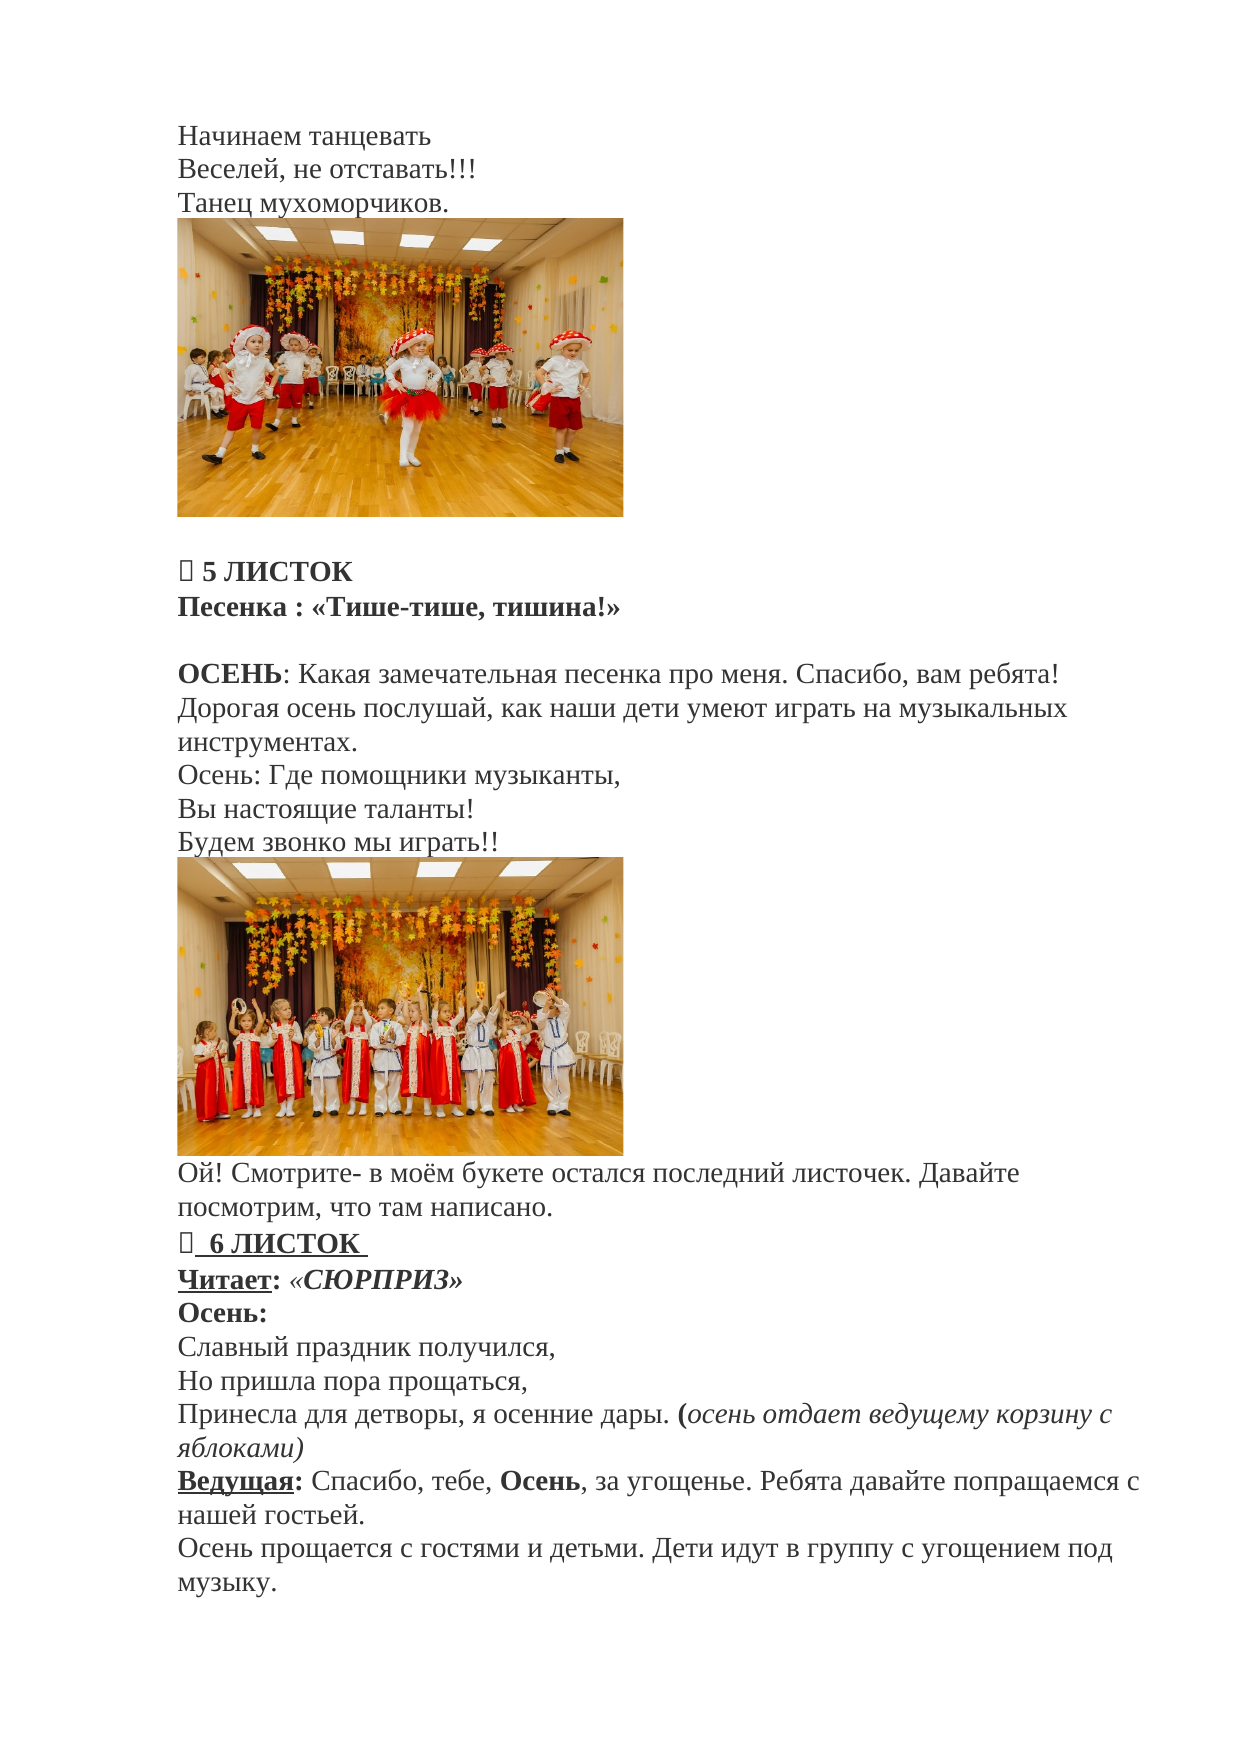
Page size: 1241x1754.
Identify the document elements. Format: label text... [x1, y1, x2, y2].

text Начинаем танцевать [177, 118, 1152, 152]
text Ведущая: Спасибо, тебе, Осень, за угощенье. Ребята давайте попращаемся с нашей гостьей. [177, 1463, 1152, 1530]
text Дорогая осень послушай, как наши дети умеют играть на музыкальных инструментах. [177, 690, 1152, 757]
text 🍁 6 ЛИСТОК [177, 1222, 1152, 1262]
text Осень: [177, 1296, 1152, 1329]
text Но пришла пора прощаться, [177, 1363, 1152, 1396]
text Осень прощается с гостями и детьми. Дети идут в группу с угощением под музыку. [177, 1530, 1152, 1597]
text Осень: Где помощники музыканты, [177, 757, 1152, 791]
picture [177, 218, 624, 517]
text Славный праздник получился, [177, 1329, 1152, 1363]
text Читает: «СЮРПРИЗ» [177, 1262, 1152, 1296]
text Веселей, не отставать!!! [177, 152, 1152, 185]
text ОСЕНЬ: Какая замечательная песенка про меня. Спасибо, вам ребята! [177, 657, 1152, 690]
text 🍁 5 ЛИСТОК [177, 550, 1152, 589]
text Будем звонко мы играть!! [177, 824, 1152, 858]
text Вы настоящие таланты! [177, 791, 1152, 824]
text Принесла для детворы, я осенние дары. (осень отдает ведущему корзину с яблоками) [177, 1396, 1152, 1463]
text Ой! Смотрите- в моём букете остался последний листочек. Давайте посмотрим, что там написано. [177, 1155, 1152, 1222]
text Песенка : «Тише-тише, тишина!» [177, 589, 1152, 623]
picture [177, 857, 624, 1156]
